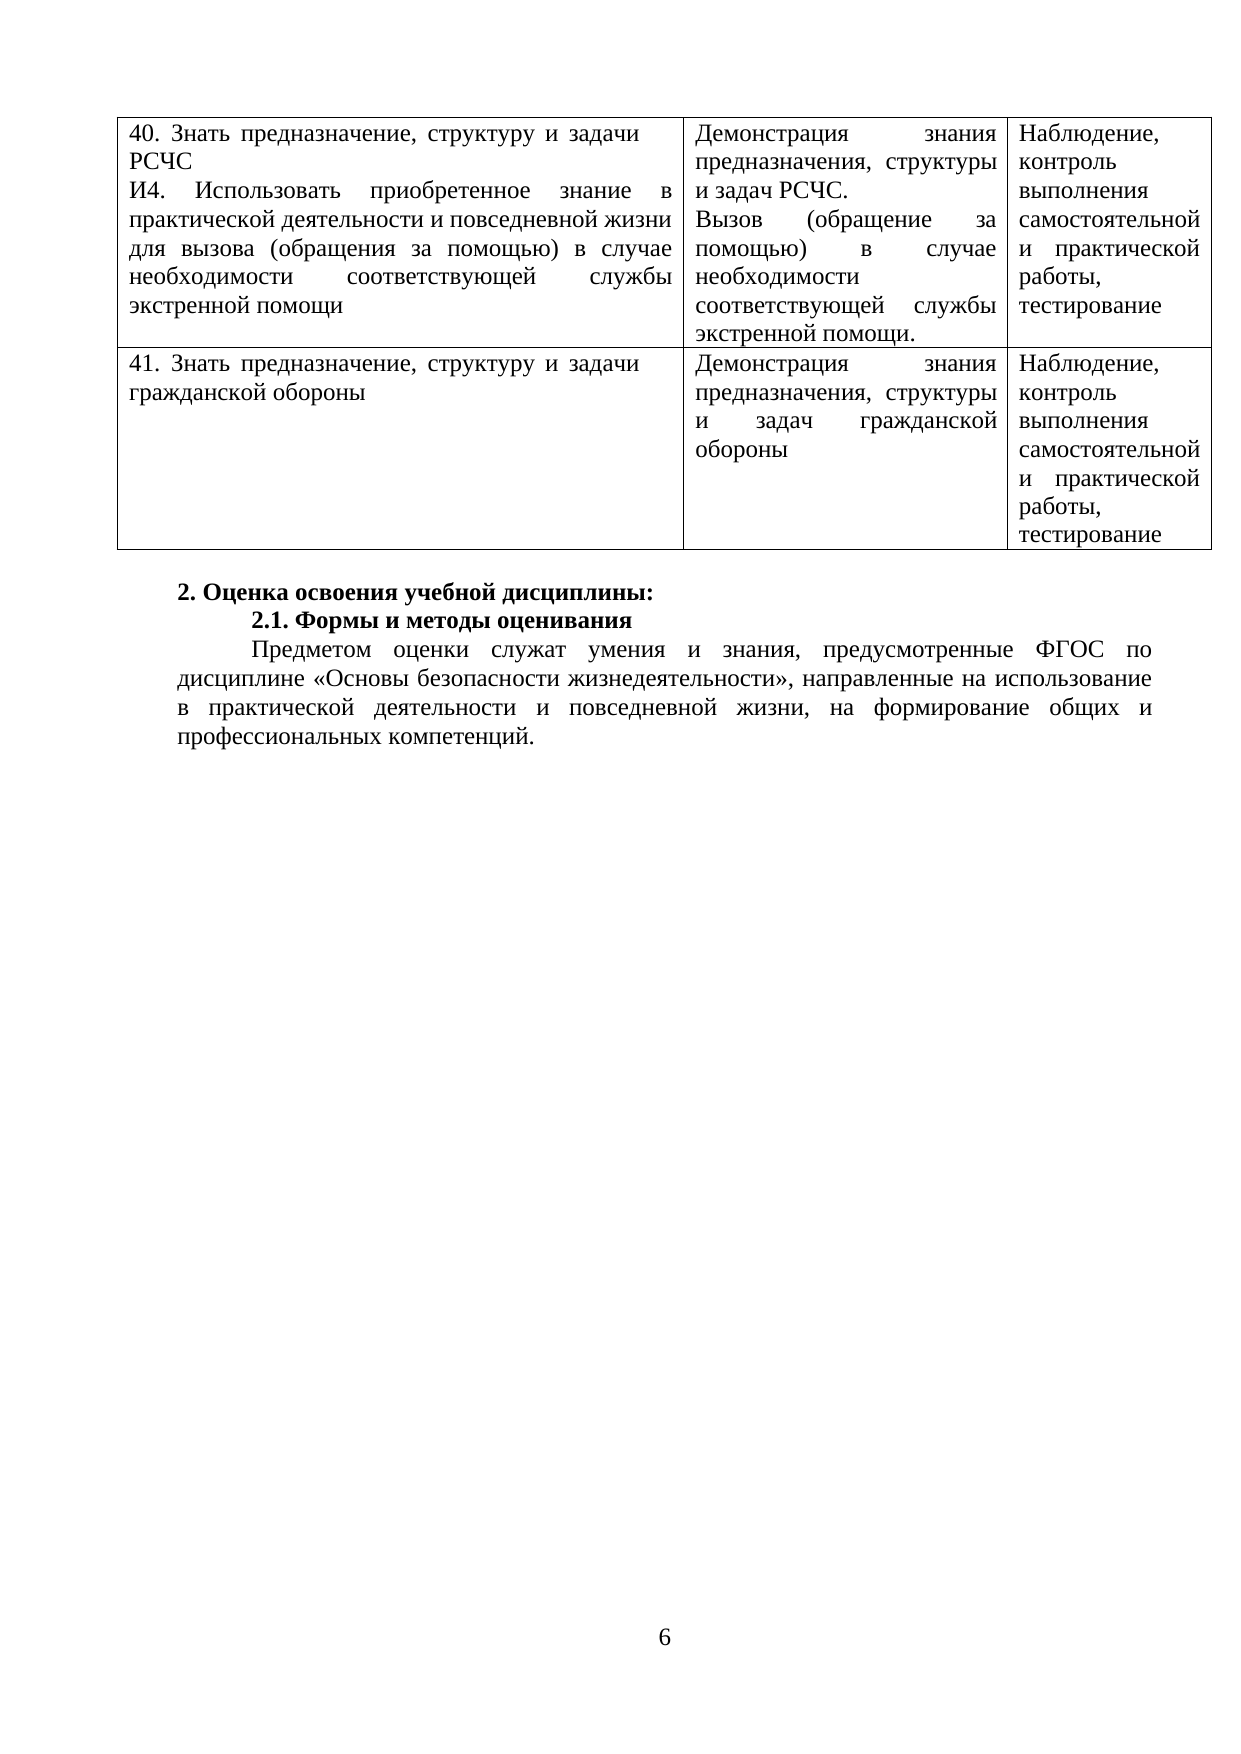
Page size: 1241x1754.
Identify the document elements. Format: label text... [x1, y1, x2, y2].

table_header Наблюдение, контроль выполнения самостоятельной и практической работы, тестирование [1008, 118, 1211, 347]
table_header Демонстрация знания предназначения, структуры и задач РСЧС. Вызов (обращение за помощью) в случае необходимости соответствующей службы экстренной помощи. [684, 118, 1007, 347]
text Предметом оценки служат умения и знания, предусмотренные ФГОС по дисциплине «Основы безопасности жизнедеятельности», направленные на использование в практической деятельности и повседневной жизни, на формирование общих и профессиональных компетенций. [177, 634, 1152, 749]
table_cell 41. Знать предназначение, структуру и задачи гражданской обороны [118, 348, 683, 549]
table_header 40. Знать предназначение, структуру и задачи РСЧС И4. Использовать приобретенное знание в практической деятельности и повседневной жизни для вызова (обращения за помощью) в случае необходимости соответствующей службы экстренной помощи [118, 118, 683, 347]
subtitle Оценка освоения учебной дисциплины: [177, 577, 1223, 606]
table_cell Наблюдение, контроль выполнения самостоятельной и практической работы, тестирование [1008, 348, 1211, 549]
list Формы и методы оценивания [251, 606, 1223, 634]
table_cell Демонстрация знания предназначения, структуры и задач гражданской обороны [684, 348, 1007, 549]
